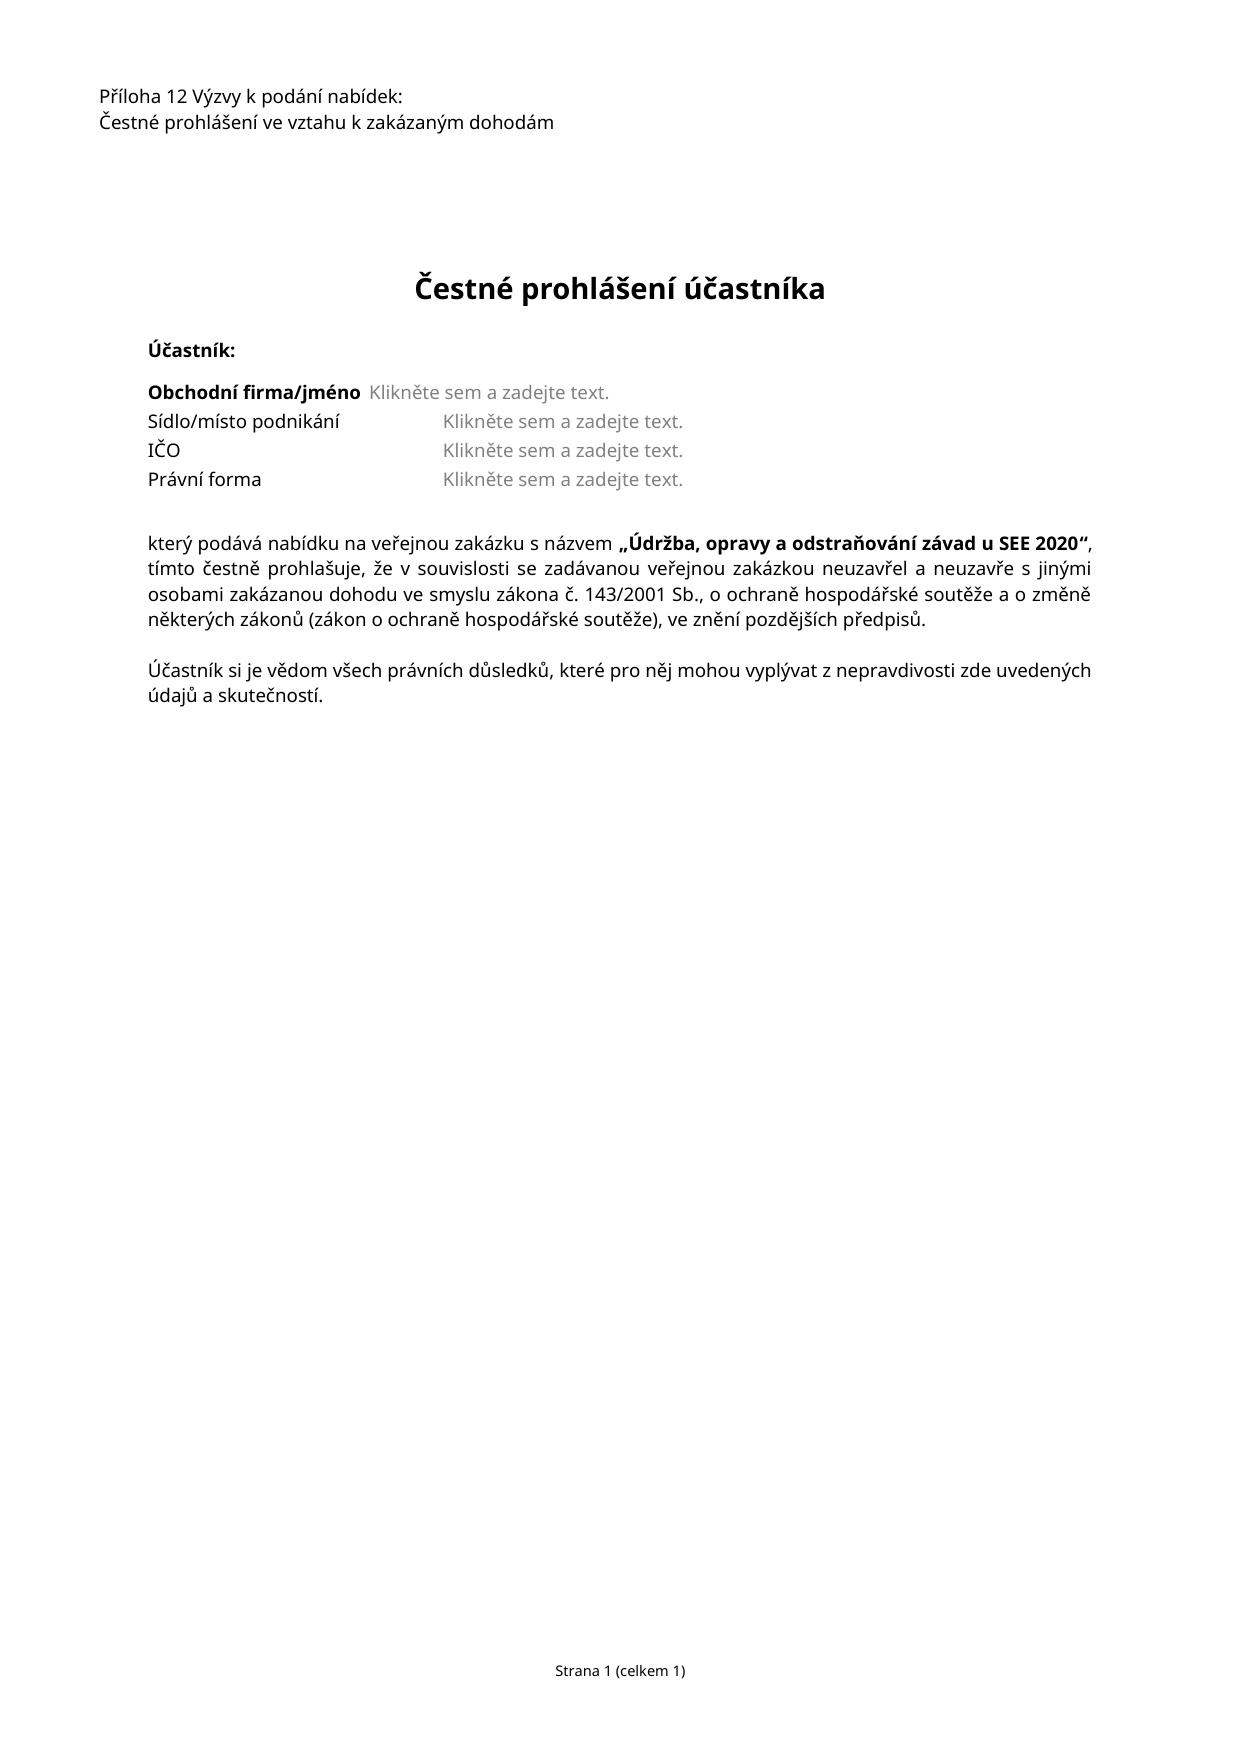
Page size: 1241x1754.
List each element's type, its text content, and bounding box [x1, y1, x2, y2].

text Právní forma [148, 463, 1093, 492]
text Účastník: [148, 333, 1093, 364]
text který podává nabídku na veřejnou zakázku s názvem „Údržba, opravy a odstraňování závad u SEE 2020“, tímto čestně prohlašuje, že v souvislosti se zadávanou veřejnou zakázkou neuzavřel a neuzavře s jinými osobami zakázanou dohodu ve smyslu zákona č. 143/2001 Sb., o ochraně hospodářské soutěže a o změně některých zákonů (zákon o ochraně hospodářské soutěže), ve znění pozdějších předpisů. [148, 530, 1093, 632]
text IČO [148, 434, 1093, 463]
text Účastník si je vědom všech právních důsledků, které pro něj mohou vyplývat z nepravdivosti zde uvedených údajů a skutečností. [148, 657, 1093, 708]
text Sídlo/místo podnikání [148, 405, 1093, 434]
text Obchodní firma/jméno [148, 376, 1093, 405]
title Čestné prohlášení účastníka [148, 268, 1093, 308]
